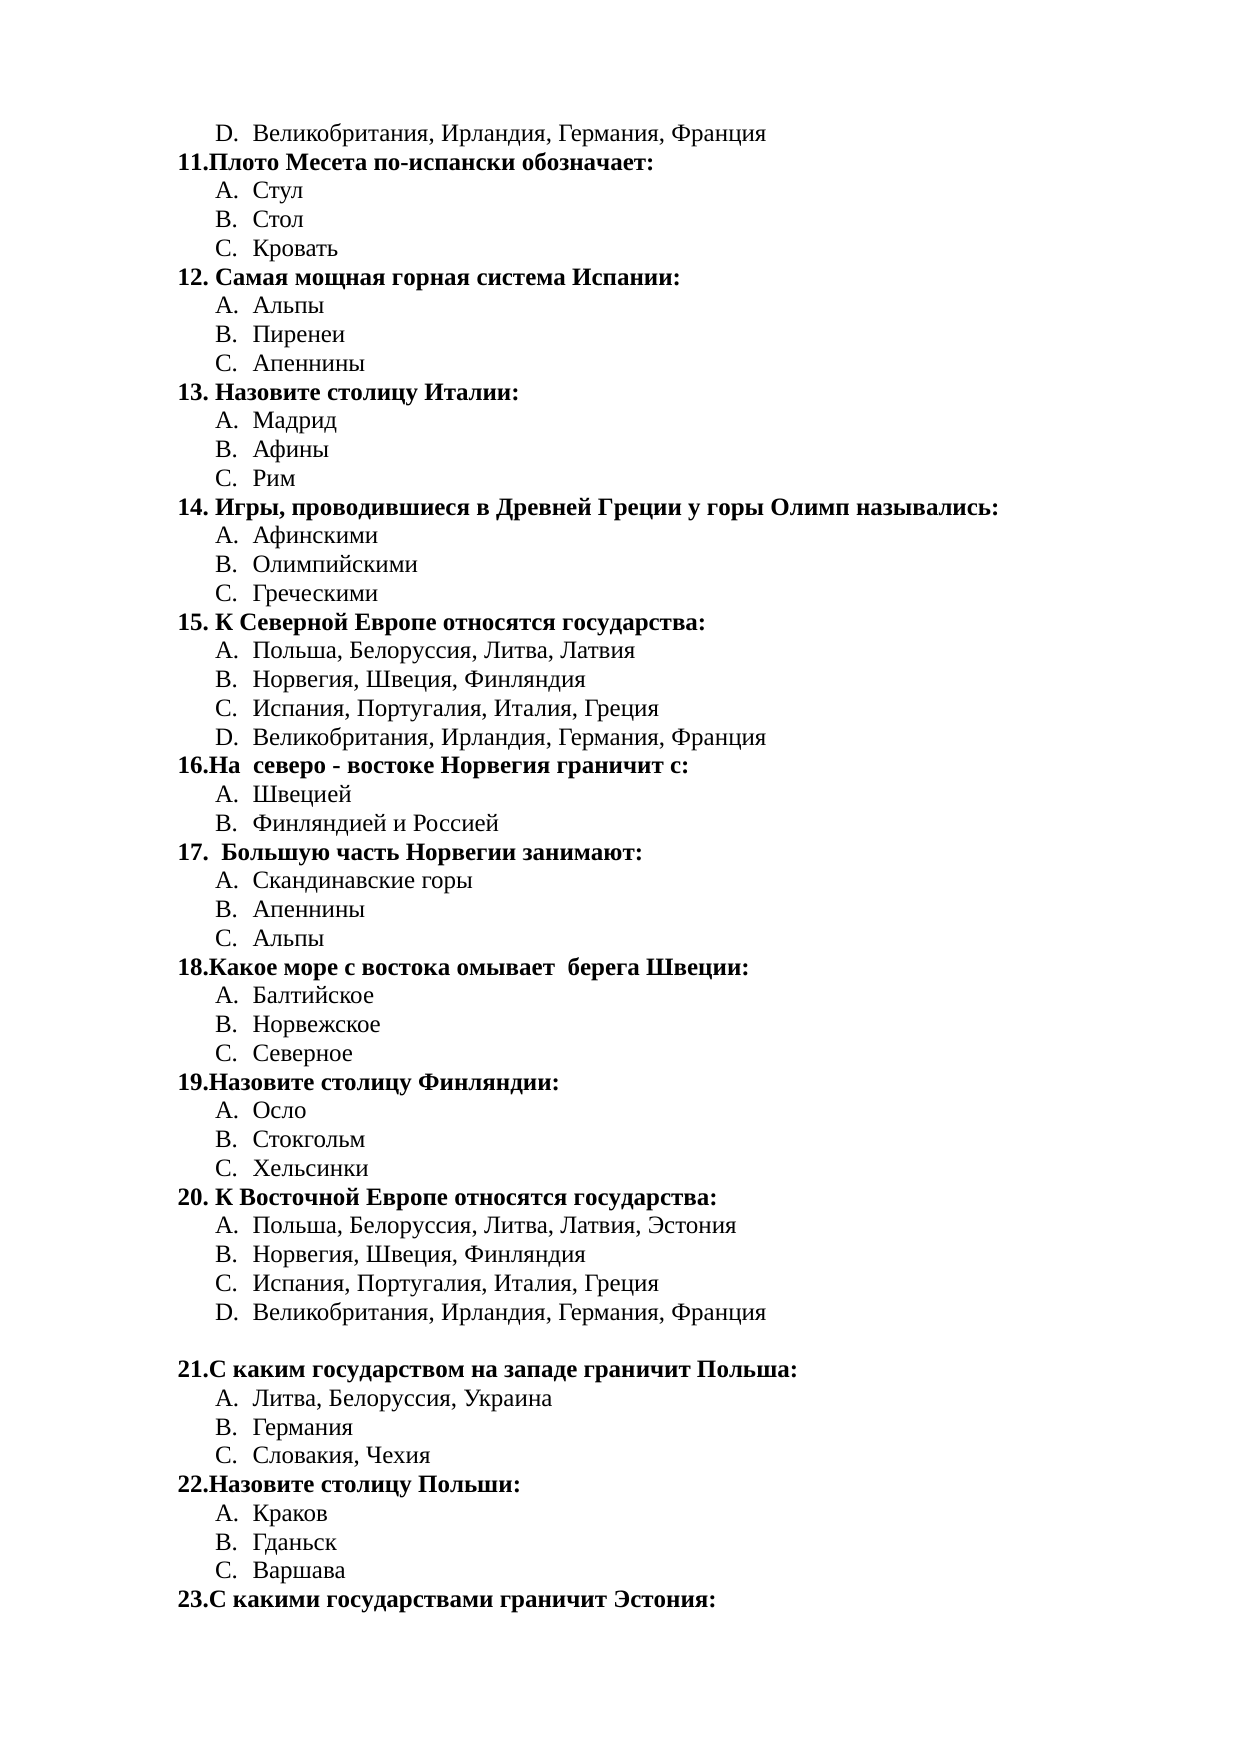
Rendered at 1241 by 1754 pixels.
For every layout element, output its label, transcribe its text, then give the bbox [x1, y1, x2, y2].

list Афины [215, 434, 1152, 463]
list Норвегия, Швеция, Финляндия [215, 664, 1152, 693]
list Норвегия, Швеция, Финляндия [215, 1239, 1152, 1268]
list Испания, Португалия, Италия, Греция [215, 693, 1152, 722]
text 12. Самая мощная горная система Испании: [177, 262, 1152, 291]
list Финляндией и Россией [215, 808, 1152, 837]
list Стокгольм [215, 1124, 1152, 1153]
list Афинскими [215, 521, 1152, 549]
list Великобритания, Ирландия, Германия, Франция [215, 118, 1152, 147]
list Стул [215, 176, 1152, 204]
text 16.На северо - востоке Норвегия граничит с: [177, 751, 1152, 779]
list Польша, Белоруссия, Литва, Латвия, Эстония [215, 1211, 1152, 1239]
list Олимпийскими [215, 549, 1152, 578]
list Осло [215, 1096, 1152, 1124]
list Апеннины [215, 894, 1152, 923]
text 20. К Восточной Европе относятся государства: [177, 1182, 1152, 1211]
list Мадрид [215, 406, 1152, 434]
text 19.Назовите столицу Финляндии: [177, 1067, 1152, 1096]
text 23.С какими государствами граничит Эстония: [177, 1584, 1152, 1613]
text 22.Назовите столицу Польши: [177, 1469, 1152, 1498]
list Стол [215, 204, 1152, 233]
text 21.С каким государством на западе граничит Польша: [177, 1354, 1152, 1383]
text 17. Большую часть Норвегии занимают: [177, 837, 1152, 866]
list Великобритания, Ирландия, Германия, Франция [215, 1297, 1152, 1326]
list Норвежское [215, 1009, 1152, 1038]
text 11.Плото Месета по-испански обозначает: [177, 147, 1152, 176]
list Германия [215, 1412, 1152, 1441]
list Пиренеи [215, 319, 1152, 348]
list Испания, Португалия, Италия, Греция [215, 1268, 1152, 1297]
list Кровать [215, 233, 1152, 262]
list Балтийское [215, 981, 1152, 1009]
list Варшава [215, 1556, 1152, 1584]
list Великобритания, Ирландия, Германия, Франция [215, 722, 1152, 751]
list Альпы [215, 923, 1152, 952]
list Греческими [215, 578, 1152, 607]
list Хельсинки [215, 1153, 1152, 1182]
text 13. Назовите столицу Италии: [177, 377, 1152, 406]
list Швецией [215, 779, 1152, 808]
list Рим [215, 463, 1152, 492]
list Скандинавские горы [215, 866, 1152, 894]
list Апеннины [215, 348, 1152, 377]
list Краков [215, 1498, 1152, 1527]
list Альпы [215, 291, 1152, 319]
list Литва, Белоруссия, Украина [215, 1383, 1152, 1412]
text 14. Игры, проводившиеся в Древней Греции у горы Олимп назывались: [177, 492, 1152, 521]
text 18.Какое море с востока омывает берега Швеции: [177, 952, 1152, 981]
list Северное [215, 1038, 1152, 1067]
list Польша, Белоруссия, Литва, Латвия [215, 636, 1152, 664]
list Словакия, Чехия [215, 1441, 1152, 1469]
text 15. К Северной Европе относятся государства: [177, 607, 1152, 636]
list Гданьск [215, 1527, 1152, 1556]
